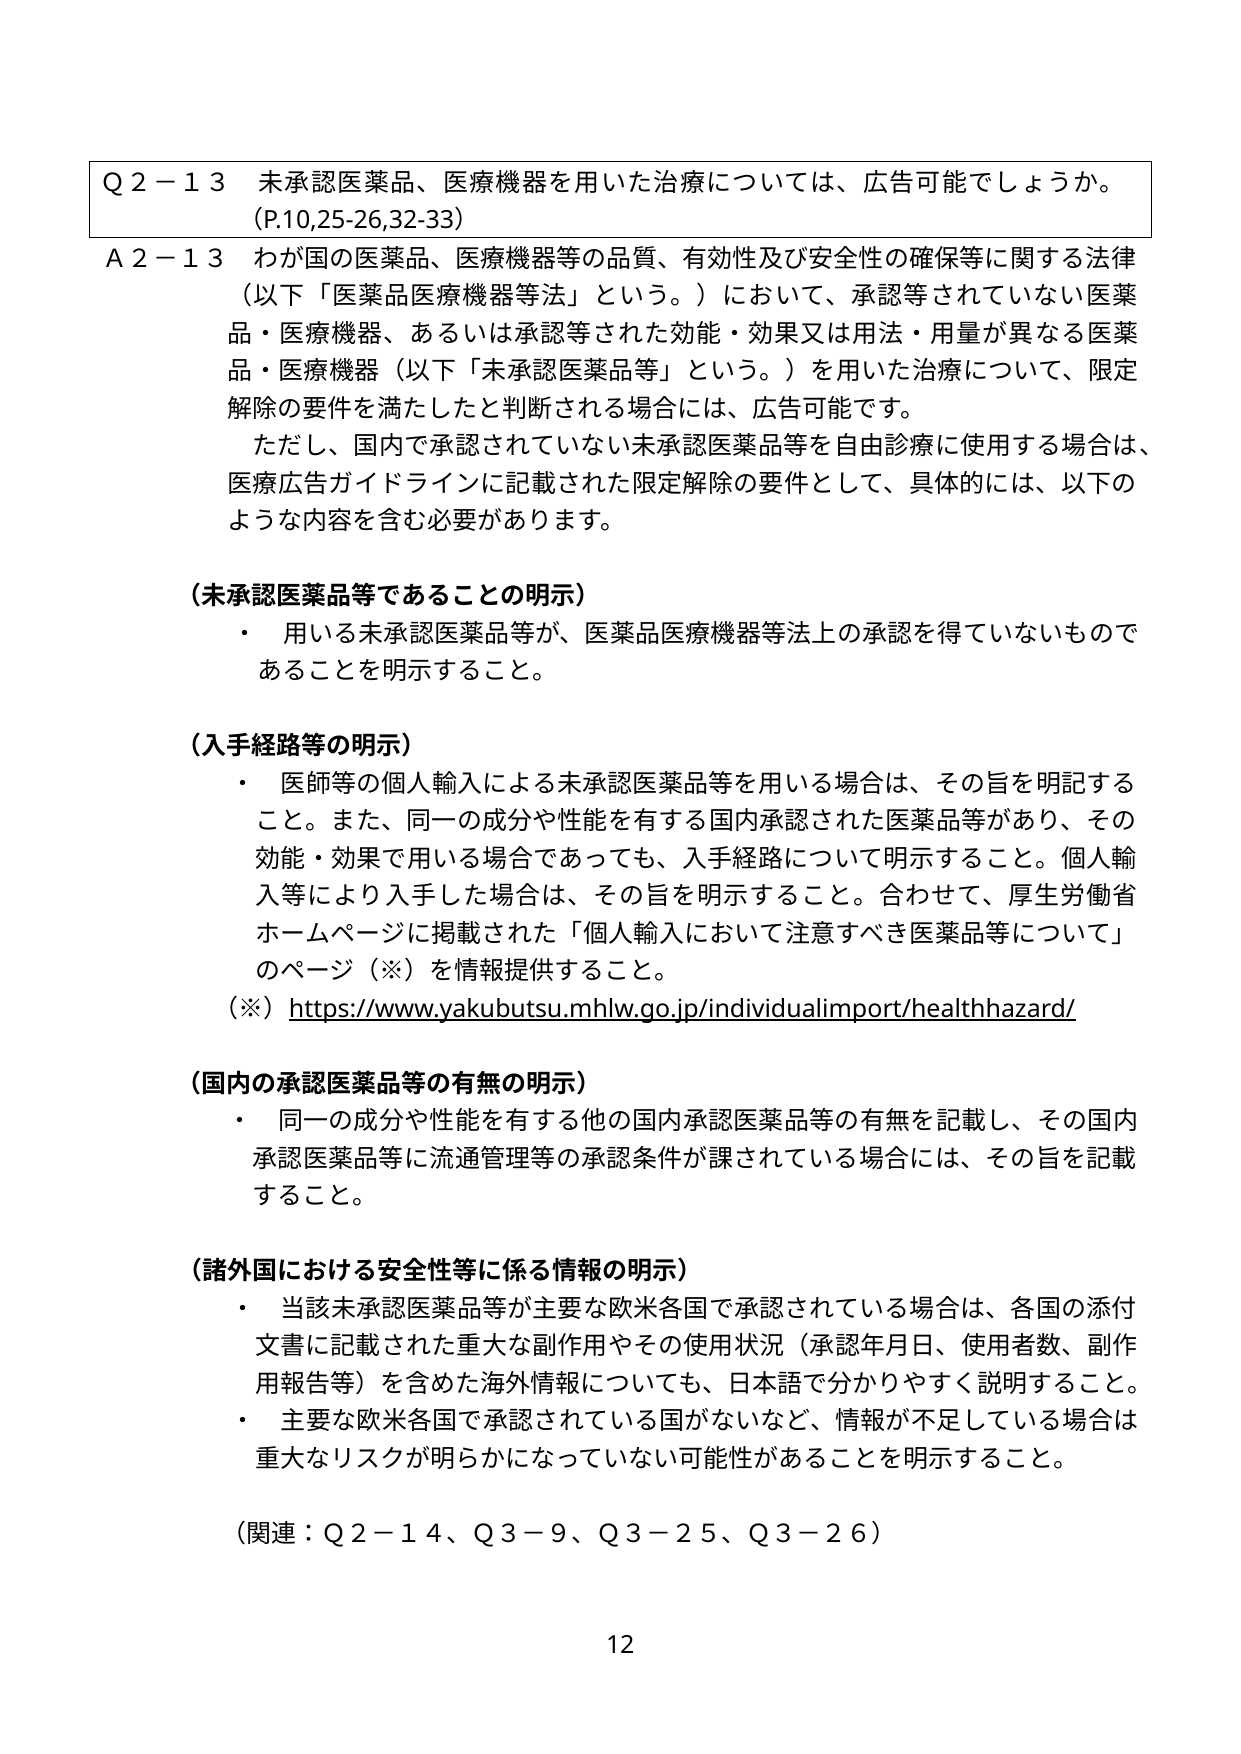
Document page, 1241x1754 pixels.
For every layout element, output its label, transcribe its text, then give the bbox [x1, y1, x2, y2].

text （諸外国における安全性等に係る情報の明示） [89, 1250, 1139, 1288]
text Ａ２－１３ わが国の医薬品、医療機器等の品質、有効性及び安全性の確保等に関する法律（以下「医薬品医療機器等法」という。）において、承認等されていない医薬品・医療機器、あるいは承認等された効能・効果又は用法・用量が異なる医薬品・医療機器（以下「未承認医薬品等」という。）を用いた治療について、限定解除の要件を満たしたと判断される場合には、広告可能です。 [102, 238, 1139, 425]
text ・ 主要な欧米各国で承認されている国がないなど、情報が不足している場合は、重大なリスクが明らかになっていない可能性があることを明示すること。 [230, 1400, 1139, 1475]
text ・ 医師等の個人輸入による未承認医薬品等を用いる場合は、その旨を明記すること。また、同一の成分や性能を有する国内承認された医薬品等があり、その効能・効果で用いる場合であっても、入手経路について明示すること。個人輸入等により入手した場合は、その旨を明示すること。合わせて、厚生労働省ホームページに掲載された「個人輸入において注意すべき医薬品等について」のページ（※）を情報提供すること。 [230, 763, 1139, 988]
text （関連：Ｑ２－１４、Ｑ３－９、Ｑ３－２５、Ｑ３－２６） [89, 1513, 1139, 1550]
text ・ 用いる未承認医薬品等が、医薬品医療機器等法上の承認を得ていないものであることを明示すること。 [232, 613, 1139, 688]
text ただし、国内で承認されていない未承認医薬品等を自由診療に使用する場合は、医療広告ガイドラインに記載された限定解除の要件として、具体的には、以下のような内容を含む必要があります。 [227, 425, 1139, 538]
text （入手経路等の明示） [89, 725, 1139, 763]
text （未承認医薬品等であることの明示） [89, 575, 1139, 613]
text （国内の承認医薬品等の有無の明示） [89, 1063, 1139, 1100]
text （※）https://www.yakubutsu.mhlw.go.jp/individualimport/healthhazard/ [89, 988, 1139, 1025]
text ・ 当該未承認医薬品等が主要な欧米各国で承認されている場合は、各国の添付文書に記載された重大な副作用やその使用状況（承認年月日、使用者数、副作用報告等）を含めた海外情報についても、日本語で分かりやすく説明すること。 [230, 1288, 1139, 1400]
text ・ 同一の成分や性能を有する他の国内承認医薬品等の有無を記載し、その国内承認医薬品等に流通管理等の承認条件が課されている場合には、その旨を記載すること。 [227, 1100, 1139, 1213]
table_header Ｑ２－１３ 未承認医薬品、医療機器を用いた治療については、広告可能でしょうか。（P.10,25-26,32-33） [90, 162, 1151, 237]
